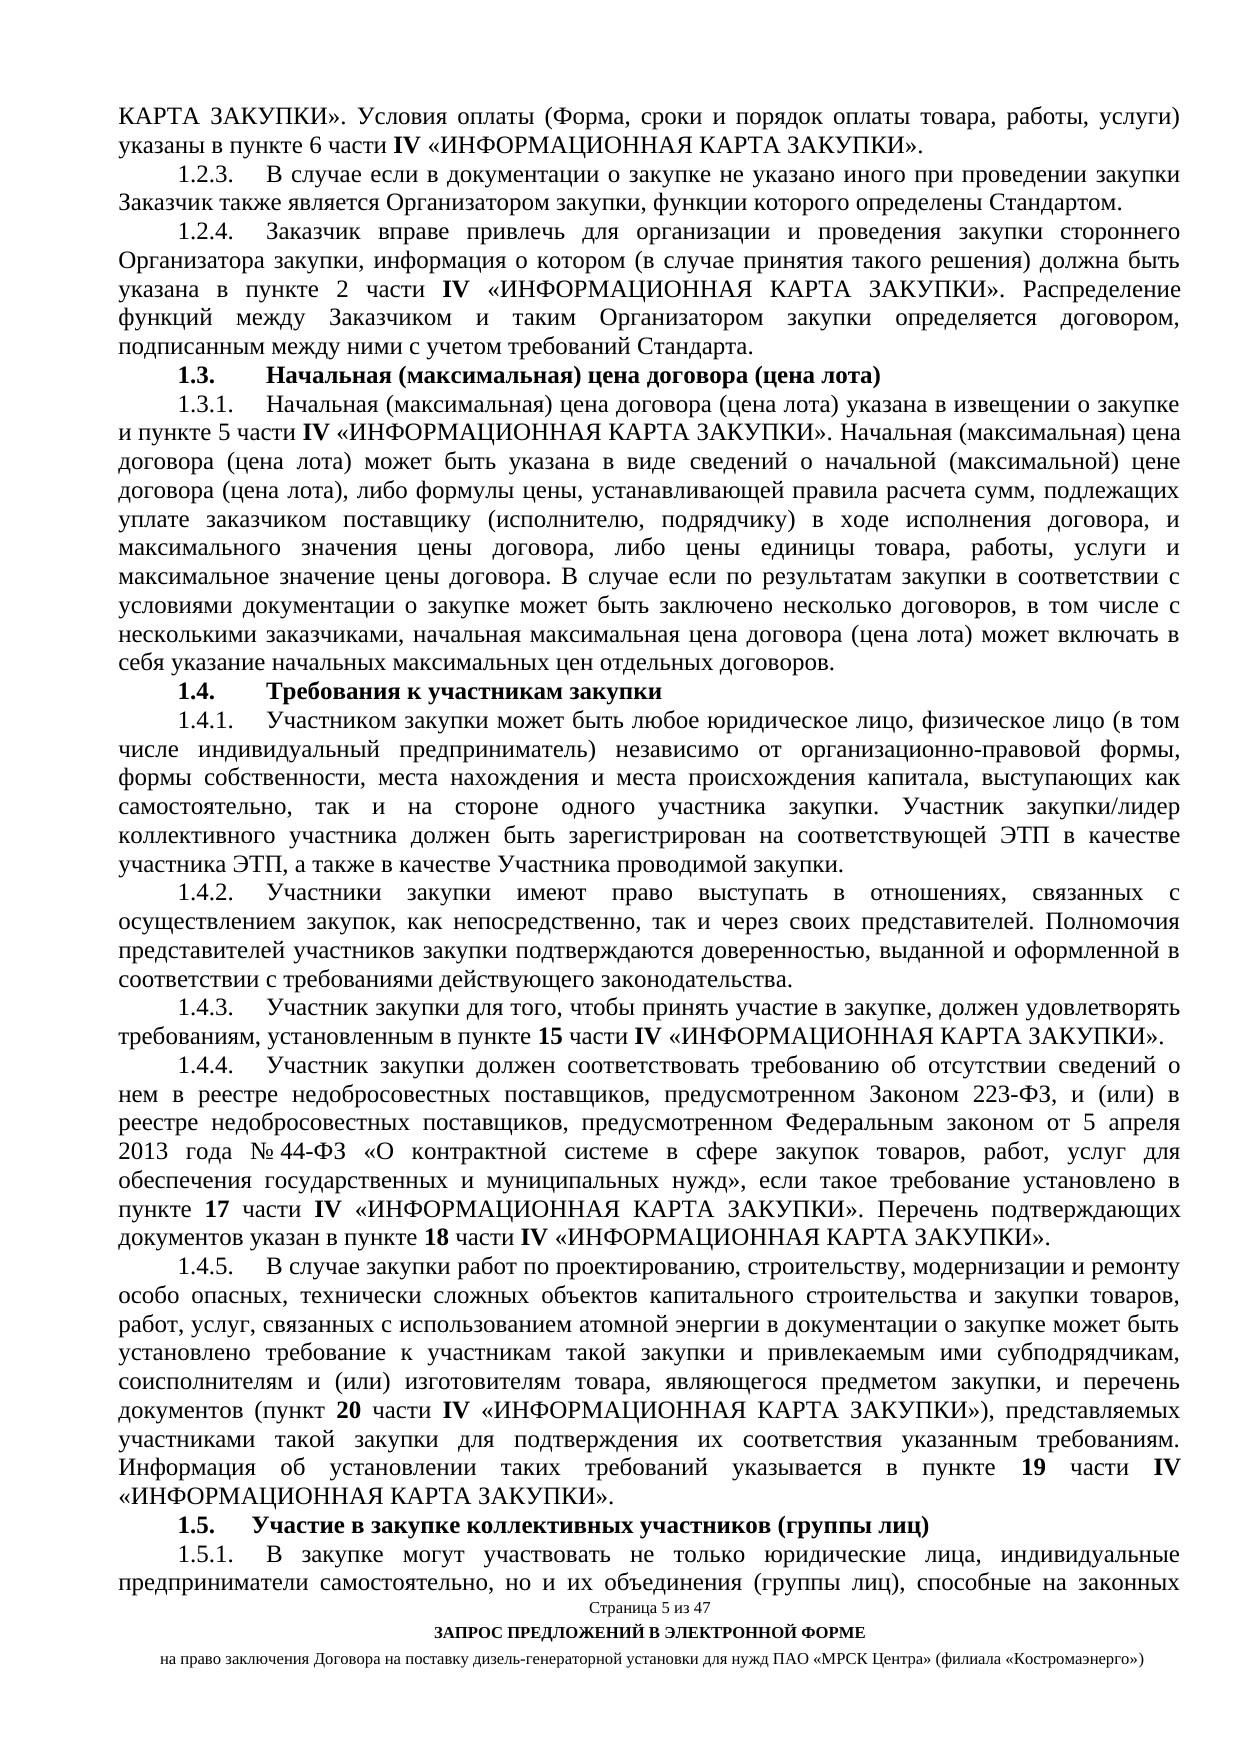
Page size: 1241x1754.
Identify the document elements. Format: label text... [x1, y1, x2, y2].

subtitle Участник закупки для того, чтобы принять участие в закупке, должен удовлетворять требованиям, установленным в пункте 15 части IV «ИНФОРМАЦИОННАЯ КАРТА ЗАКУПКИ». [118, 992, 1181, 1050]
subtitle Начальная (максимальная) цена договора (цена лота) указана в извещении о закупке и пункте 5 части IV «ИНФОРМАЦИОННАЯ КАРТА ЗАКУПКИ». Начальная (максимальная) цена договора (цена лота) может быть указана в виде сведений о начальной (максимальной) цене договора (цена лота), либо формулы цены, устанавливающей правила расчета сумм, подлежащих уплате заказчиком поставщику (исполнителю, подрядчику) в ходе исполнения договора, и максимального значения цены договора, либо цены единицы товара, работы, услуги и максимальное значение цены договора. В случае если по результатам закупки в соответствии с условиями документации о закупке может быть заключено несколько договоров, в том числе с несколькими заказчиками, начальная максимальная цена договора (цена лота) может включать в себя указание начальных максимальных цен отдельных договоров. [118, 389, 1181, 676]
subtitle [118, 101, 1181, 159]
subtitle Участие в закупке коллективных участников (группы лиц) [118, 1510, 1181, 1539]
subtitle В случае закупки работ по проектированию, строительству, модернизации и ремонту особо опасных, технически сложных объектов капитального строительства и закупки товаров, работ, услуг, связанных с использованием атомной энергии в документации о закупке может быть установлено требование к участникам такой закупки и привлекаемым ими субподрядчикам, соисполнителям и (или) изготовителям товара, являющегося предметом закупки, и перечень документов (пункт 20 части IV «ИНФОРМАЦИОННАЯ КАРТА ЗАКУПКИ»), представляемых участниками такой закупки для подтверждения их соответствия указанным требованиям. Информация об установлении таких требований указывается в пункте 19 части IV «ИНФОРМАЦИОННАЯ КАРТА ЗАКУПКИ». [118, 1251, 1181, 1510]
subtitle Начальная (максимальная) цена договора (цена лота) [118, 360, 1181, 389]
subtitle Требования к участникам закупки [118, 676, 1181, 705]
subtitle Участники закупки имеют право выступать в отношениях, связанных с осуществлением закупок, как непосредственно, так и через своих представителей. Полномочия представителей участников закупки подтверждаются доверенностью, выданной и оформленной в соответствии с требованиями действующего законодательства. [118, 877, 1181, 992]
subtitle Заказчик вправе привлечь для организации и проведения закупки стороннего Организатора закупки, информация о котором (в случае принятия такого решения) должна быть указана в пункте 2 части IV «ИНФОРМАЦИОННАЯ КАРТА ЗАКУПКИ». Распределение функций между Заказчиком и таким Организатором закупки определяется договором, подписанным между ними с учетом требований Стандарта. [118, 216, 1181, 360]
subtitle Участник закупки должен соответствовать требованию об отсутствии сведений о нем в реестре недобросовестных поставщиков, предусмотренном Законом 223-ФЗ, и (или) в реестре недобросовестных поставщиков, предусмотренном Федеральным законом от 5 апреля 2013 года № 44-ФЗ «О контрактной системе в сфере закупок товаров, работ, услуг для обеспечения государственных и муниципальных нужд», если такое требование установлено в пункте 17 части IV «ИНФОРМАЦИОННАЯ КАРТА ЗАКУПКИ». Перечень подтверждающих документов указан в пункте 18 части IV «ИНФОРМАЦИОННАЯ КАРТА ЗАКУПКИ». [118, 1050, 1181, 1251]
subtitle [118, 1539, 1181, 1596]
subtitle Участником закупки может быть любое юридическое лицо, физическое лицо (в том числе индивидуальный предприниматель) независимо от организационно-правовой формы, формы собственности, места нахождения и места происхождения капитала, выступающих как самостоятельно, так и на стороне одного участника закупки. Участник закупки/лидер коллективного участника должен быть зарегистрирован на соответствующей ЭТП в качестве участника ЭТП, а также в качестве Участника проводимой закупки. [118, 705, 1181, 877]
subtitle В случае если в документации о закупке не указано иного при проведении закупки Заказчик также является Организатором закупки, функции которого определены Стандартом. [118, 159, 1181, 216]
